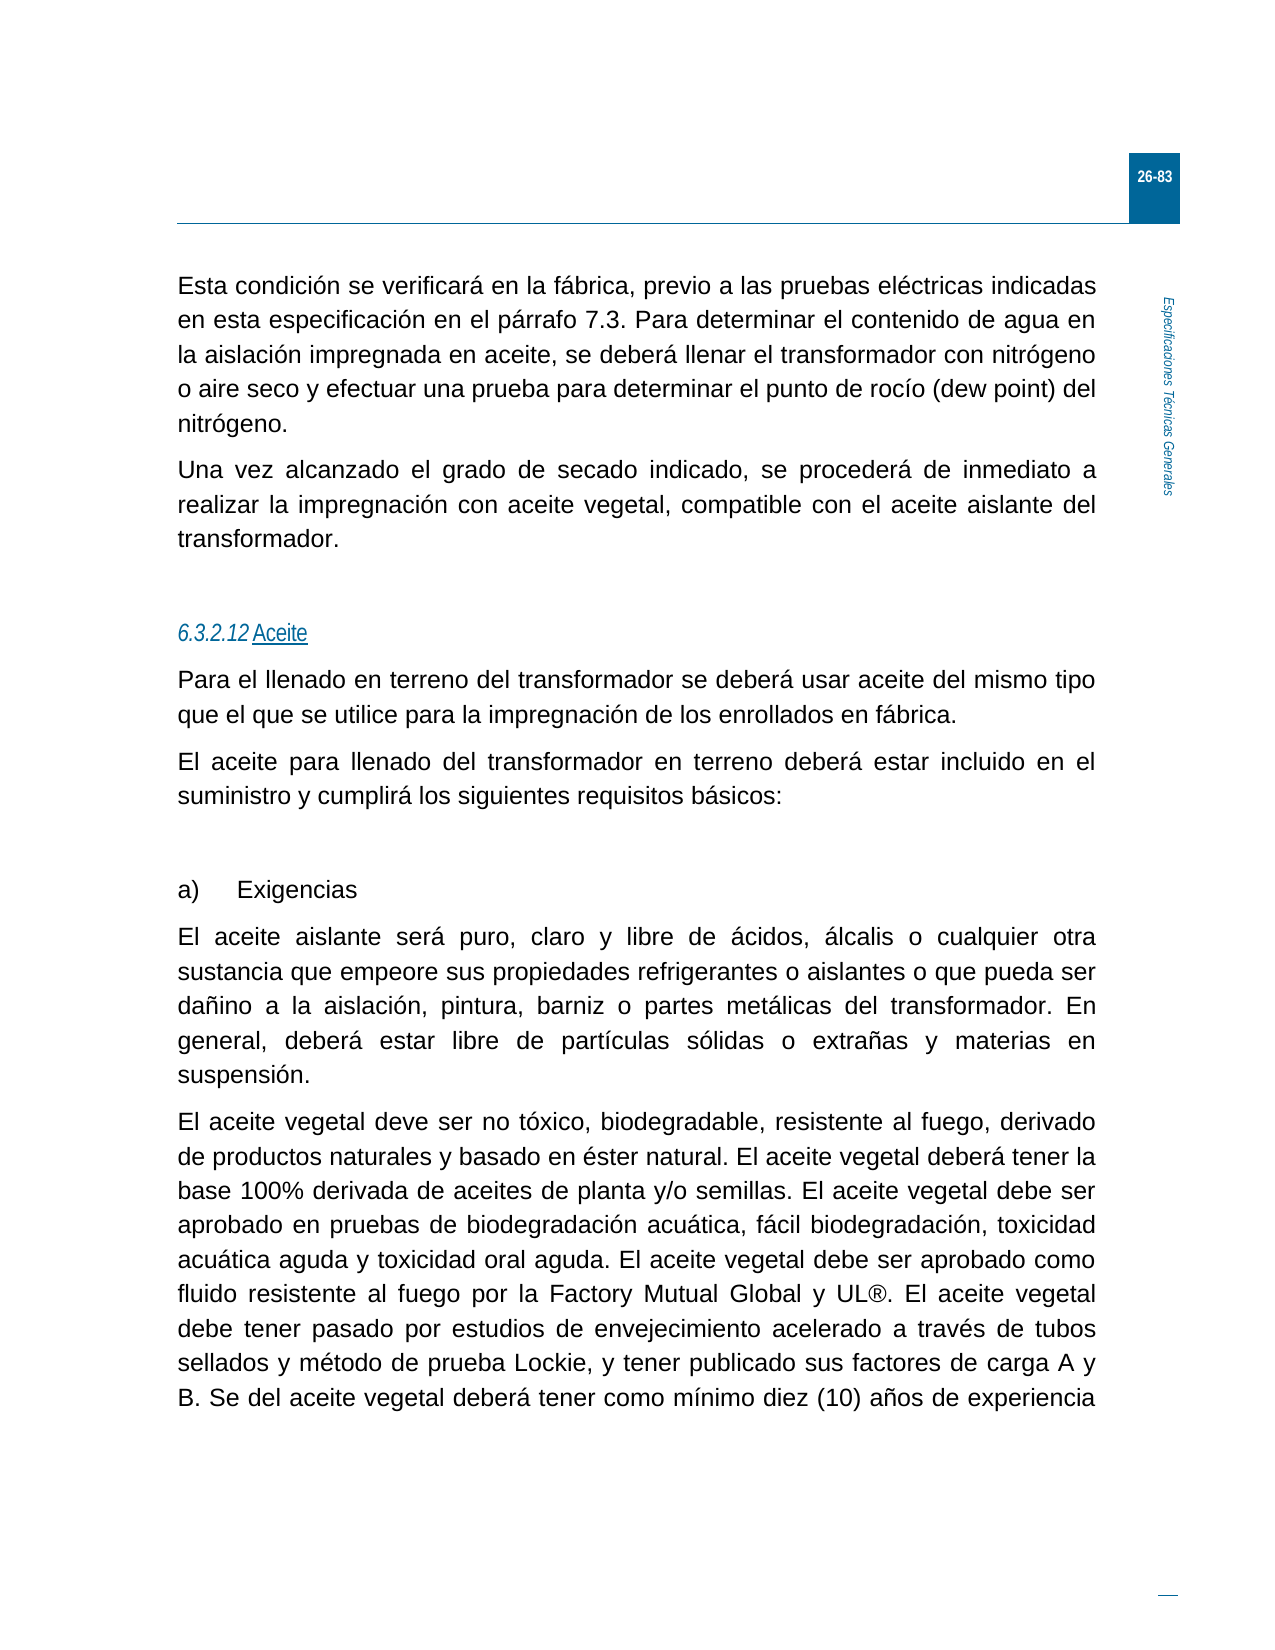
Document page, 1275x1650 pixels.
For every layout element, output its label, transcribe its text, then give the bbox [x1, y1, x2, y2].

text Esta condición se verificará en la fábrica, previo a las pruebas eléctricas indicadas en esta especificación en el párrafo 7.3. Para determinar el contenido de agua en la aislación impregnada en aceite, se deberá llenar el transformador con nitrógeno o aire seco y efectuar una prueba para determinar el punto de rocío (dew point) del nitrógeno. [177, 271, 1098, 437]
text El aceite para llenado del transformador en terreno deberá estar incluido en el suministro y cumplirá los siguientes requisitos básicos: [177, 747, 1098, 810]
text El aceite aislante será puro, claro y libre de ácidos, álcalis o cualquier otra sustancia que empeore sus propiedades refrigerantes o aislantes o que pueda ser dañino a la aislación, pintura, barniz o partes metálicas del transformador. En general, deberá estar libre de partículas sólidas o extrañas y materias en suspensión. [177, 922, 1098, 1089]
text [177, 1107, 1098, 1412]
subtitle Aceite [177, 618, 1098, 647]
text Para el llenado en terreno del transformador se deberá usar aceite del mismo tipo que el que se utilice para la impregnación de los enrollados en fábrica. [177, 665, 1098, 728]
text Una vez alcanzado el grado de secado indicado, se procederá de inmediato a realizar la impregnación con aceite vegetal, compatible con el aceite aislante del transformador. [177, 456, 1098, 553]
list Exigencias [177, 875, 1098, 904]
